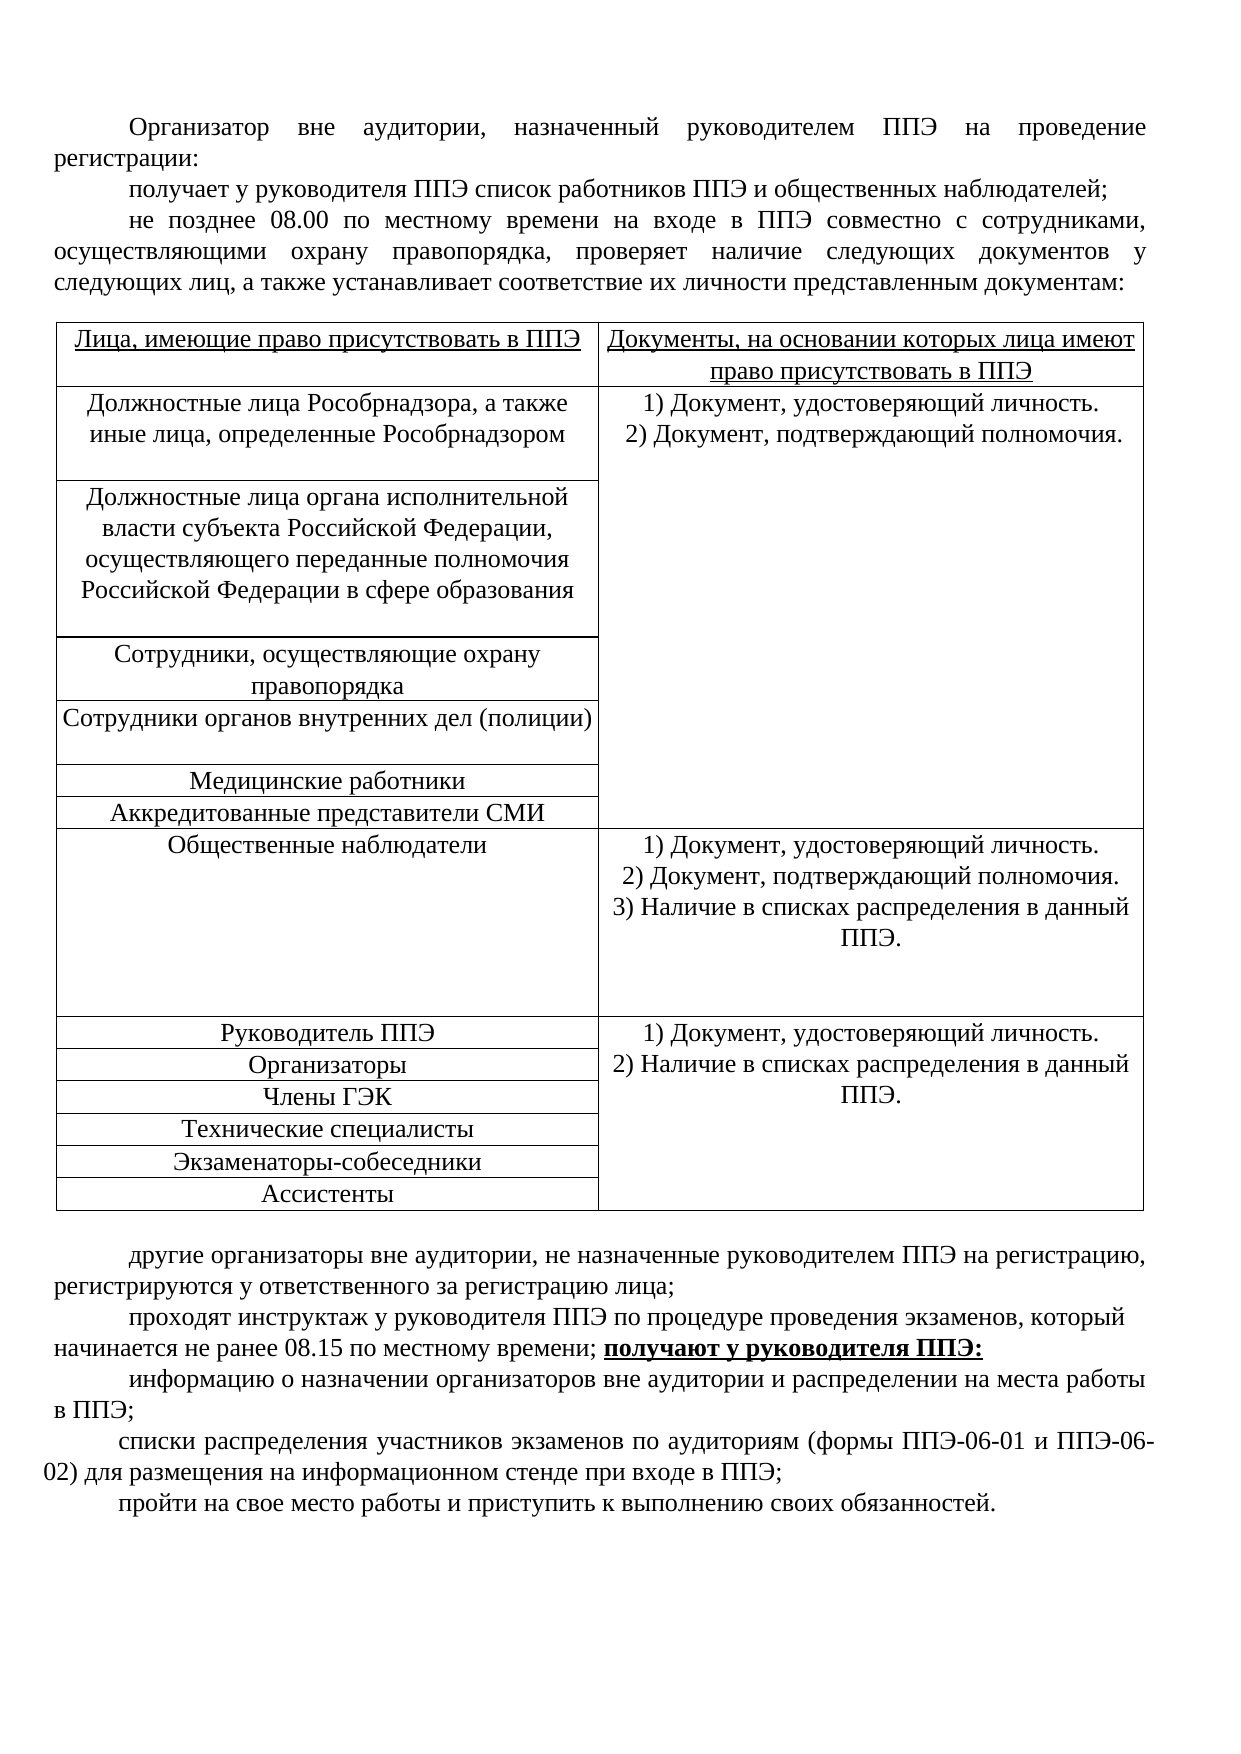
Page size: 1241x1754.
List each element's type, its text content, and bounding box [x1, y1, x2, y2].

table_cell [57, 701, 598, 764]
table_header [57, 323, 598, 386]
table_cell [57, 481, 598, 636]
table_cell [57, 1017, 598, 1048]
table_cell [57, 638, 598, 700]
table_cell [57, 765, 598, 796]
text другие организаторы вне аудитории, не назначенные руководителем ППЭ на регистрацию, регистрируются у ответственного за регистрацию лица; [53, 1239, 1148, 1301]
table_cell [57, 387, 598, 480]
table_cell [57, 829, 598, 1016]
text списки распределения участников экзаменов по аудиториям (формы ППЭ-06-01 и ППЭ-06-02) для размещения на информационном стенде при входе в ППЭ; [43, 1425, 1156, 1487]
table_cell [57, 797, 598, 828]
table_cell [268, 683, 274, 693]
text пройти на свое место работы и приступить к выполнению своих обязанностей. [43, 1487, 1158, 1518]
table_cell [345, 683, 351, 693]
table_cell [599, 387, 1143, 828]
text получает у руководителя ППЭ список работников ППЭ и общественных наблюдателей; [53, 172, 1148, 203]
text проходят инструктаж у руководителя ППЭ по процедуре проведения экзаменов, который начинается не ранее 08.15 по местному времени; получают у руководителя ППЭ: [53, 1301, 1148, 1363]
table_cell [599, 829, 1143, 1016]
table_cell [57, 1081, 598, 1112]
text информацию о назначении организаторов вне аудитории и распределении на места работы в ППЭ; [53, 1363, 1148, 1425]
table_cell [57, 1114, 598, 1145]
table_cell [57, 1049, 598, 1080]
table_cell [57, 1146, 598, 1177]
text не позднее 08.00 по местному времени на входе в ППЭ совместно с сотрудниками, осуществляющими охрану правопорядка, проверяет наличие следующих документов у следующих лиц, а также устанавливает соответствие их личности представленным документам: [53, 203, 1148, 296]
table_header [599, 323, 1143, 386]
text Организатор вне аудитории, назначенный руководителем ППЭ на проведение регистрации: [53, 110, 1148, 172]
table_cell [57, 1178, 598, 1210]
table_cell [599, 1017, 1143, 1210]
